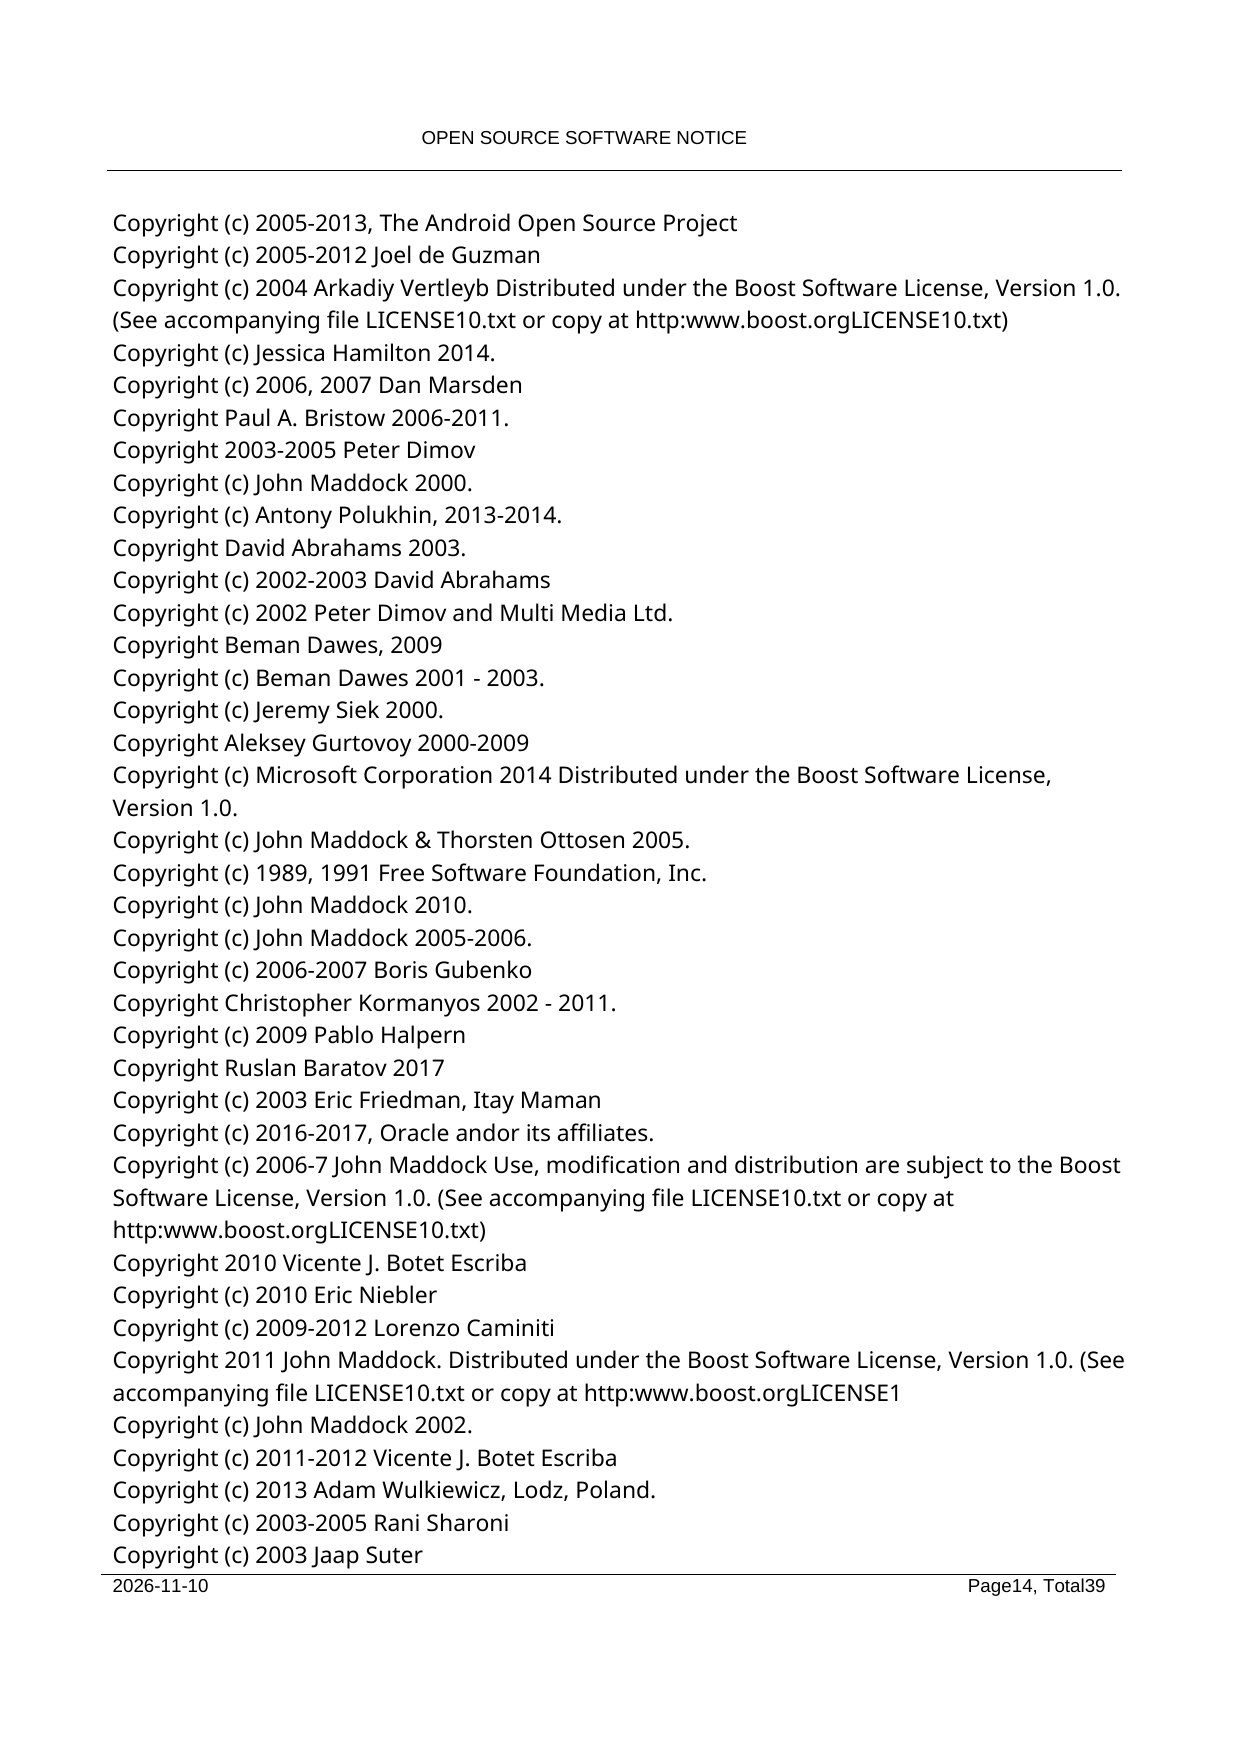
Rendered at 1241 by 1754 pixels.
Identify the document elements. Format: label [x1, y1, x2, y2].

text [112, 206, 1128, 1571]
